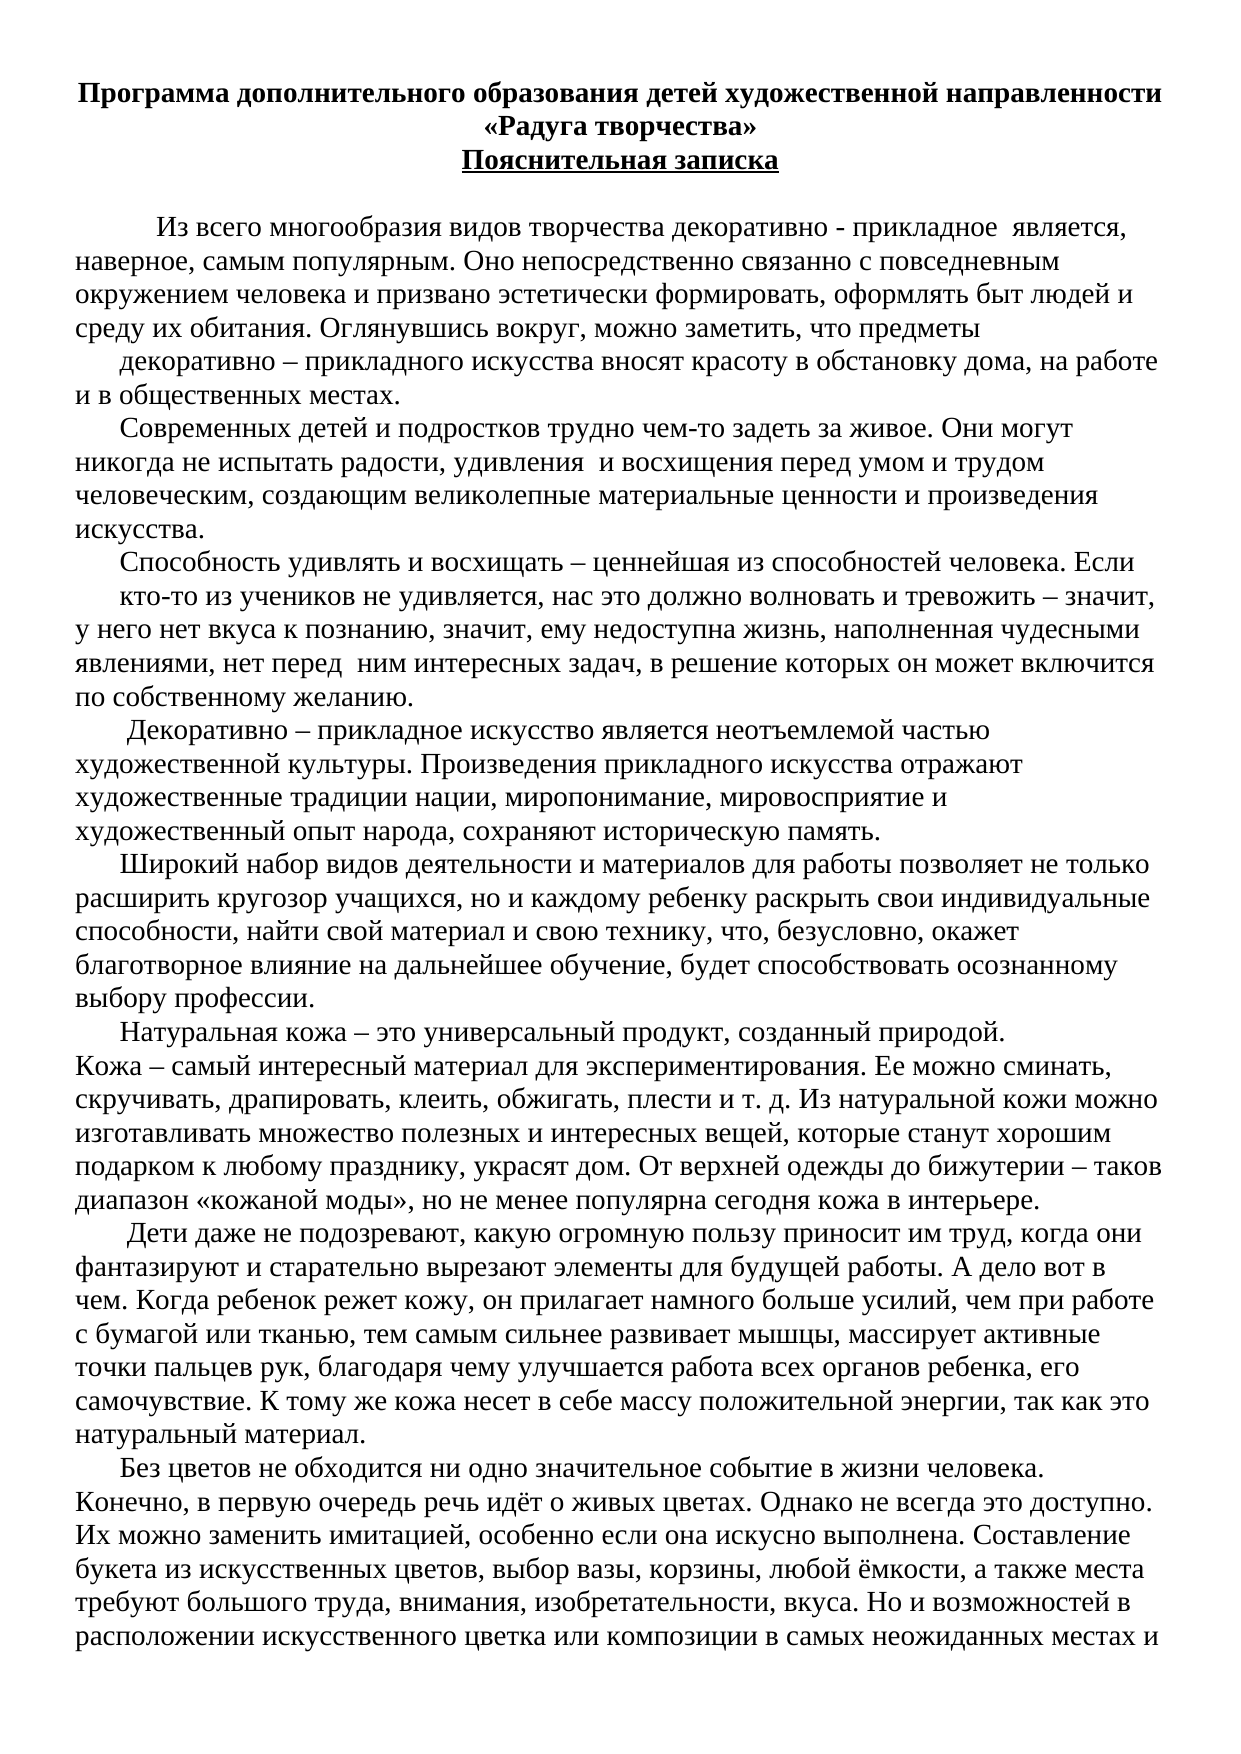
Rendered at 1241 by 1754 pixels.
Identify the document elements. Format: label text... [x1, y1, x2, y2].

text Широкий набор видов деятельности и материалов для работы позволяет не только расширить кругозор учащихся, но и каждому ребенку раскрыть свои индивидуальные способности, найти свой материал и свою технику, что, безусловно, окажет благотворное влияние на дальнейшее обучение, будет способствовать осознанному выбору профессии. [75, 846, 1165, 1014]
text Кожа – самый интересный материал для экспериментирования. Ее можно сминать, скручивать, драпировать, клеить, обжигать, плести и т. д. Из натуральной кожи можно изготавливать множество полезных и интересных вещей, которые станут хорошим подарком к любому празднику, украсят дом. От верхней одежды до бижутерии – таков диапазон «кожаной моды», но не менее популярна сегодня кожа в интерьере. [75, 1048, 1165, 1215]
text Натуральная кожа – это универсальный продукт, созданный природой. [75, 1014, 1165, 1048]
text Дети даже не подозревают, какую огромную пользу приносит им труд, когда они фантазируют и старательно вырезают элементы для будущей работы. А дело вот в чем. Когда ребенок режет кожу, он прилагает намного больше усилий, чем при работе с бумагой или тканью, тем самым сильнее развивает мышцы, массирует активные точки пальцев рук, благодаря чему улучшается работа всех органов ребенка, его самочувствие. К тому же кожа несет в себе массу положительной энергии, так как это натуральный материал. [75, 1215, 1165, 1450]
text Программа дополнительного образования детей художественной направленности «Радуга творчества» [75, 75, 1165, 142]
text Декоративно – прикладное искусство является неотъемлемой частью художественной культуры. Произведения прикладного искусства отражают художественные традиции нации, миропонимание, мировосприятие и художественный опыт народа, сохраняют историческую память. [75, 712, 1165, 846]
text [75, 1450, 1165, 1651]
text декоративно – прикладного искусства вносят красоту в обстановку дома, на работе и в общественных местах. [75, 343, 1165, 410]
text Способность удивлять и восхищать – ценнейшая из способностей человека. Если [75, 544, 1165, 578]
text кто-то из учеников не удивляется, нас это должно волновать и тревожить – значит, у него нет вкуса к познанию, значит, ему недоступна жизнь, наполненная чудесными явлениями, нет перед ним интересных задач, в решение которых он может включится по собственному желанию. [75, 578, 1165, 712]
text Из всего многообразия видов творчества декоративно - прикладное является, наверное, самым популярным. Оно непосредственно связанно с повседневным окружением человека и призвано эстетически формировать, оформлять быт людей и среду их обитания. Оглянувшись вокруг, можно заметить, что предметы [75, 209, 1165, 343]
text Современных детей и подростков трудно чем-то задеть за живое. Они могут никогда не испытать радости, удивления и восхищения перед умом и трудом человеческим, создающим великолепные материальные ценности и произведения искусства. [75, 410, 1165, 544]
text Пояснительная записка [75, 142, 1165, 176]
